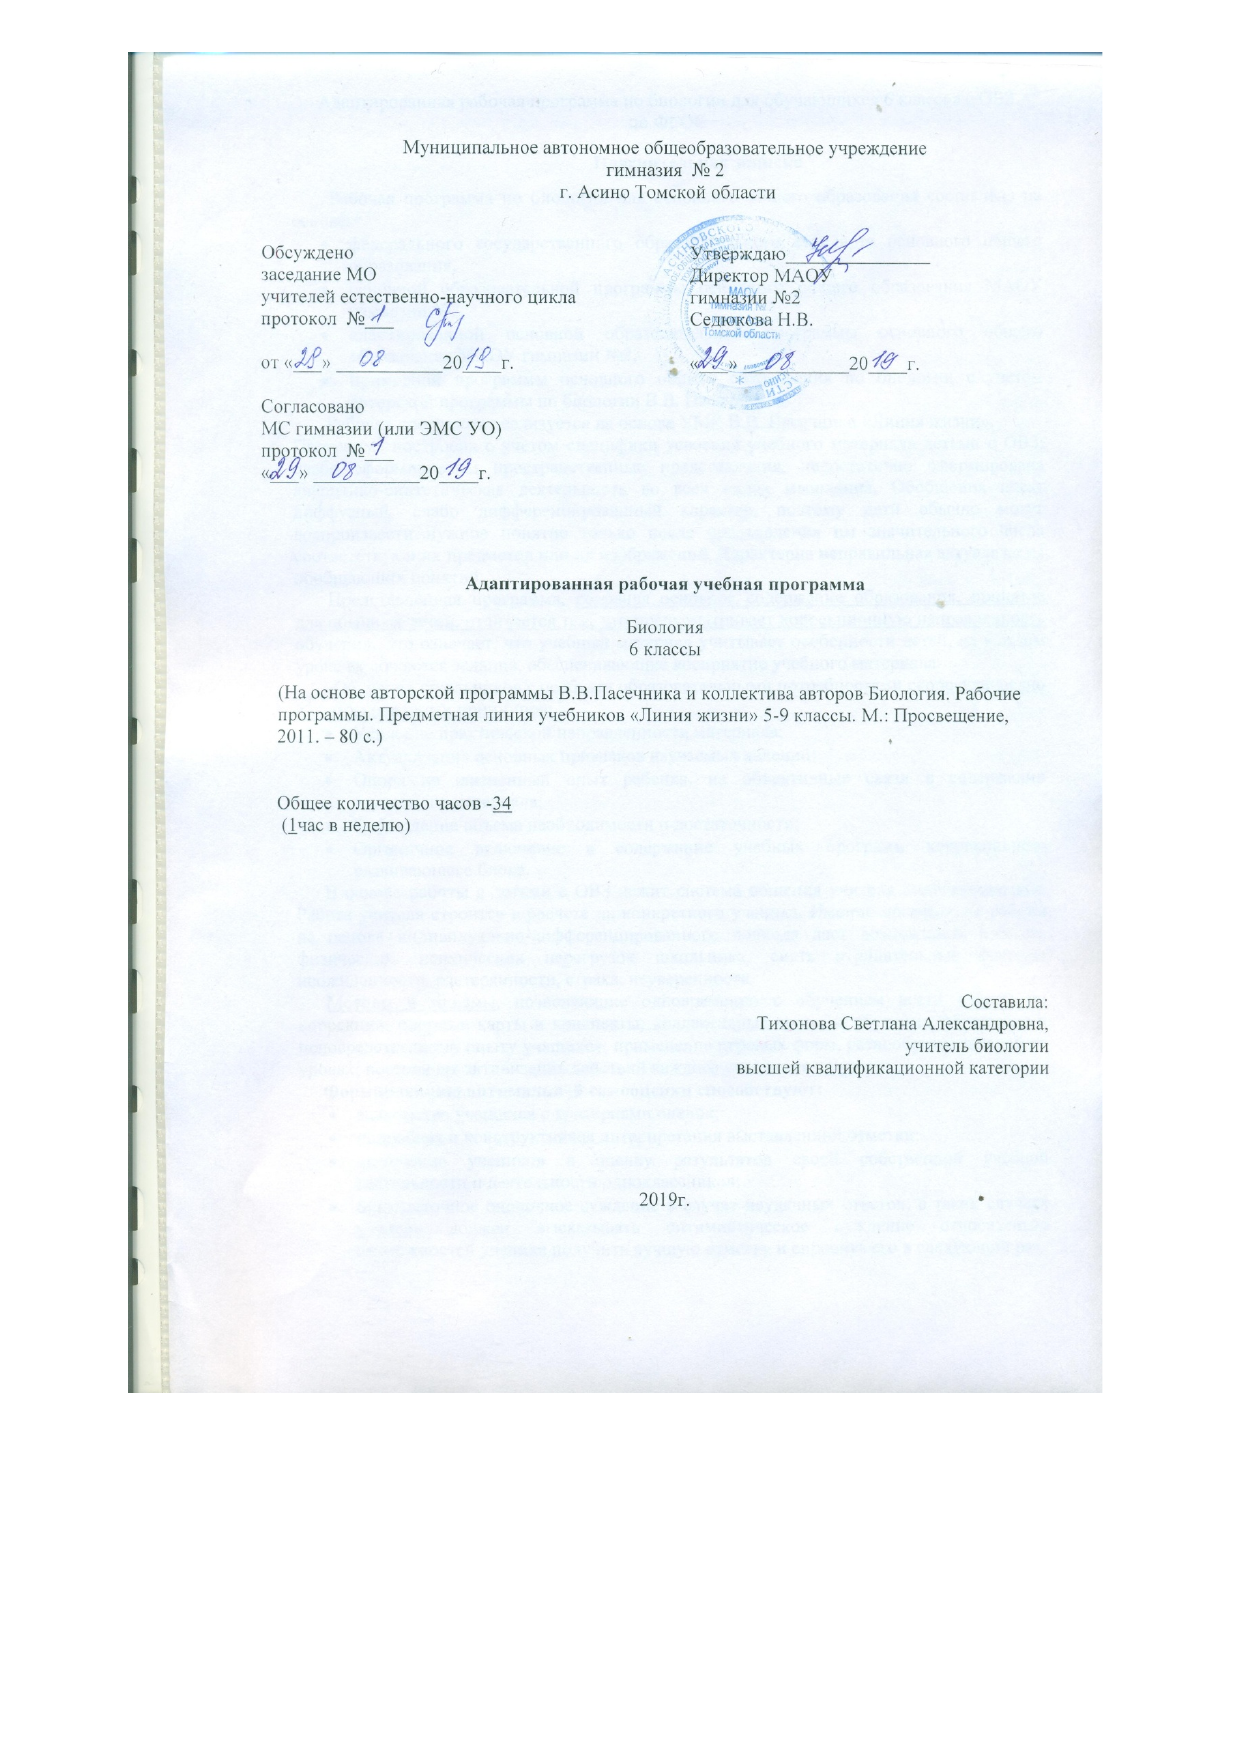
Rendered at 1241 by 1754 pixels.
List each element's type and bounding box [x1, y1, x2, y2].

picture [128, 52, 1103, 1388]
